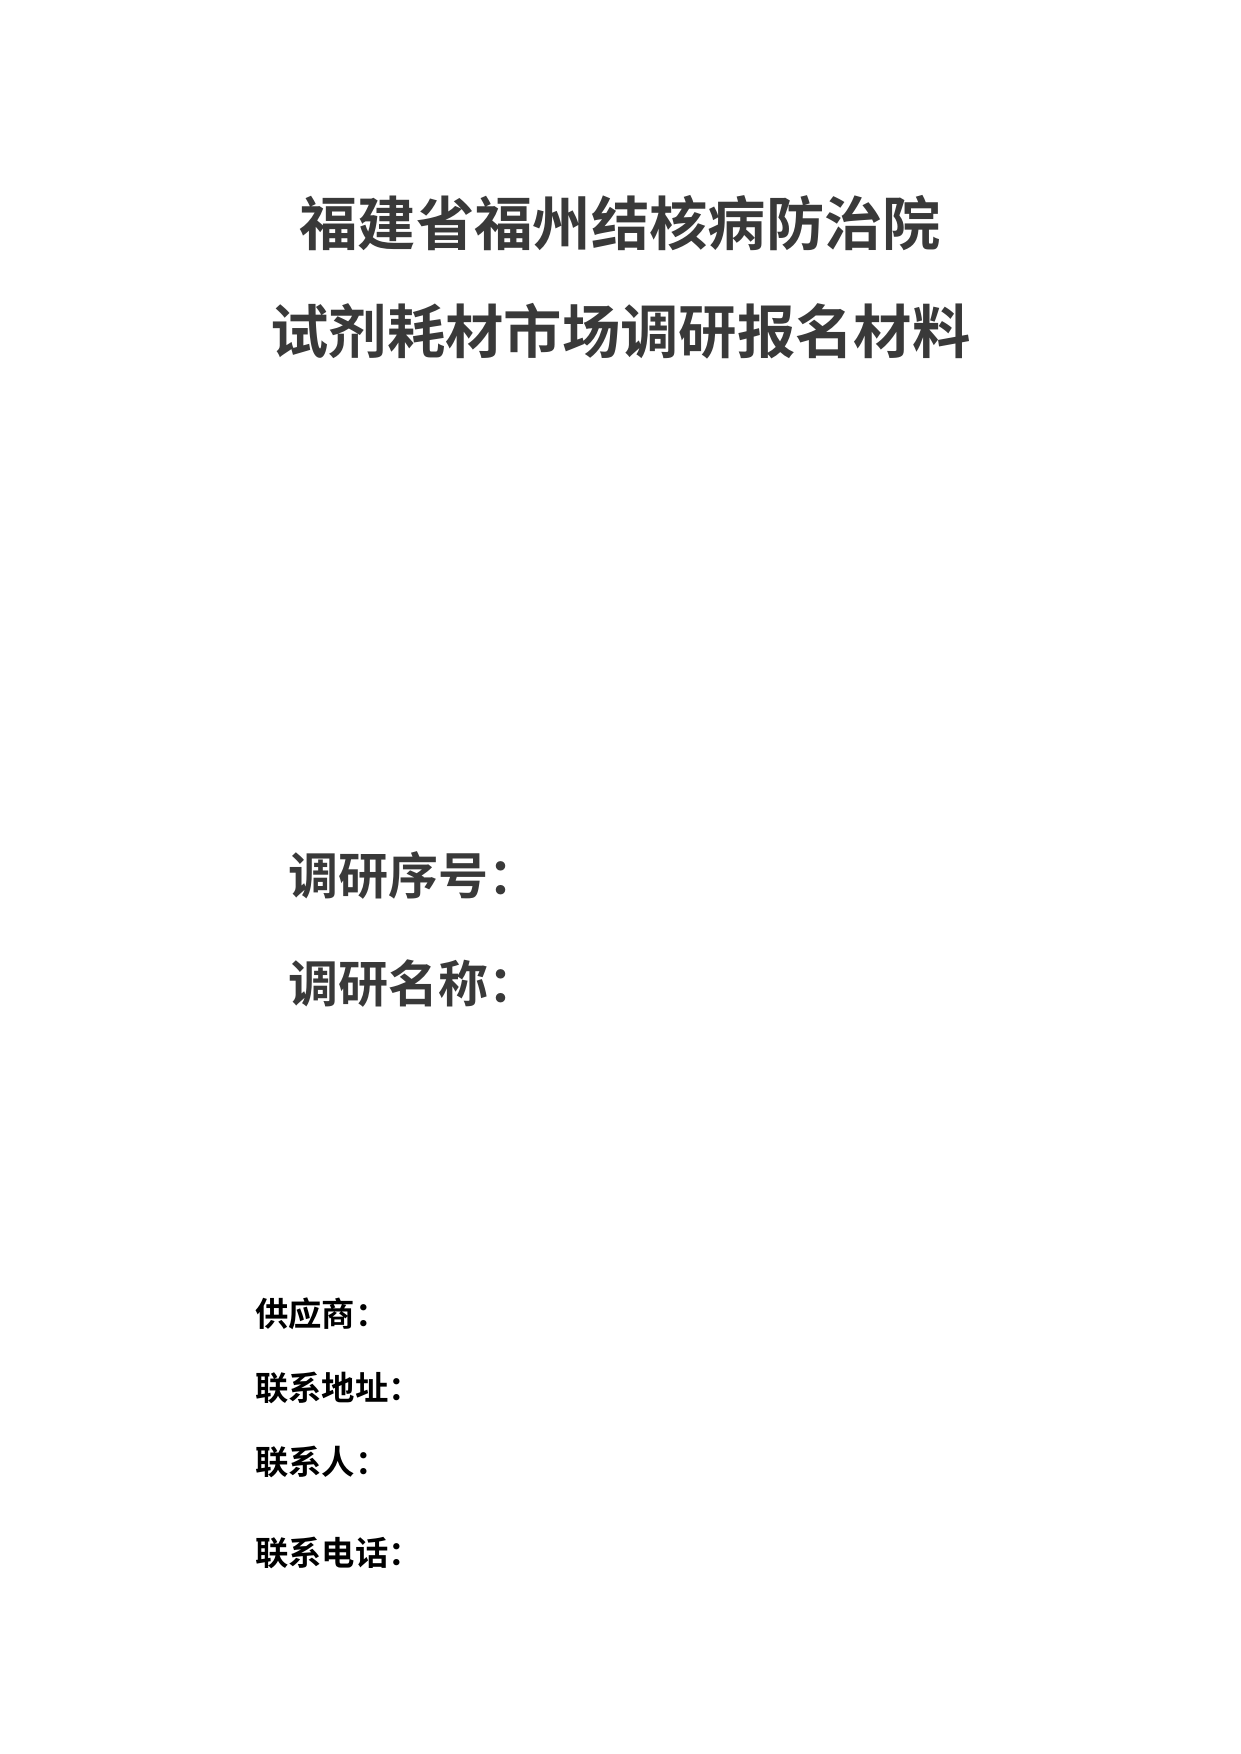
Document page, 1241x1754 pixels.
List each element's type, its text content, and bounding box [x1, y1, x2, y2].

text 调研名称： [188, 931, 1052, 1030]
text 联系电话： [188, 1518, 1052, 1584]
text 联系地址： [188, 1353, 1052, 1419]
text 福建省福州结核病防治院 [188, 170, 1052, 270]
text 调研序号： [188, 823, 1052, 923]
text 供应商： [188, 1278, 1052, 1345]
text 联系人： [188, 1427, 1052, 1493]
text 试剂耗材市场调研报名材料 [188, 278, 1052, 377]
